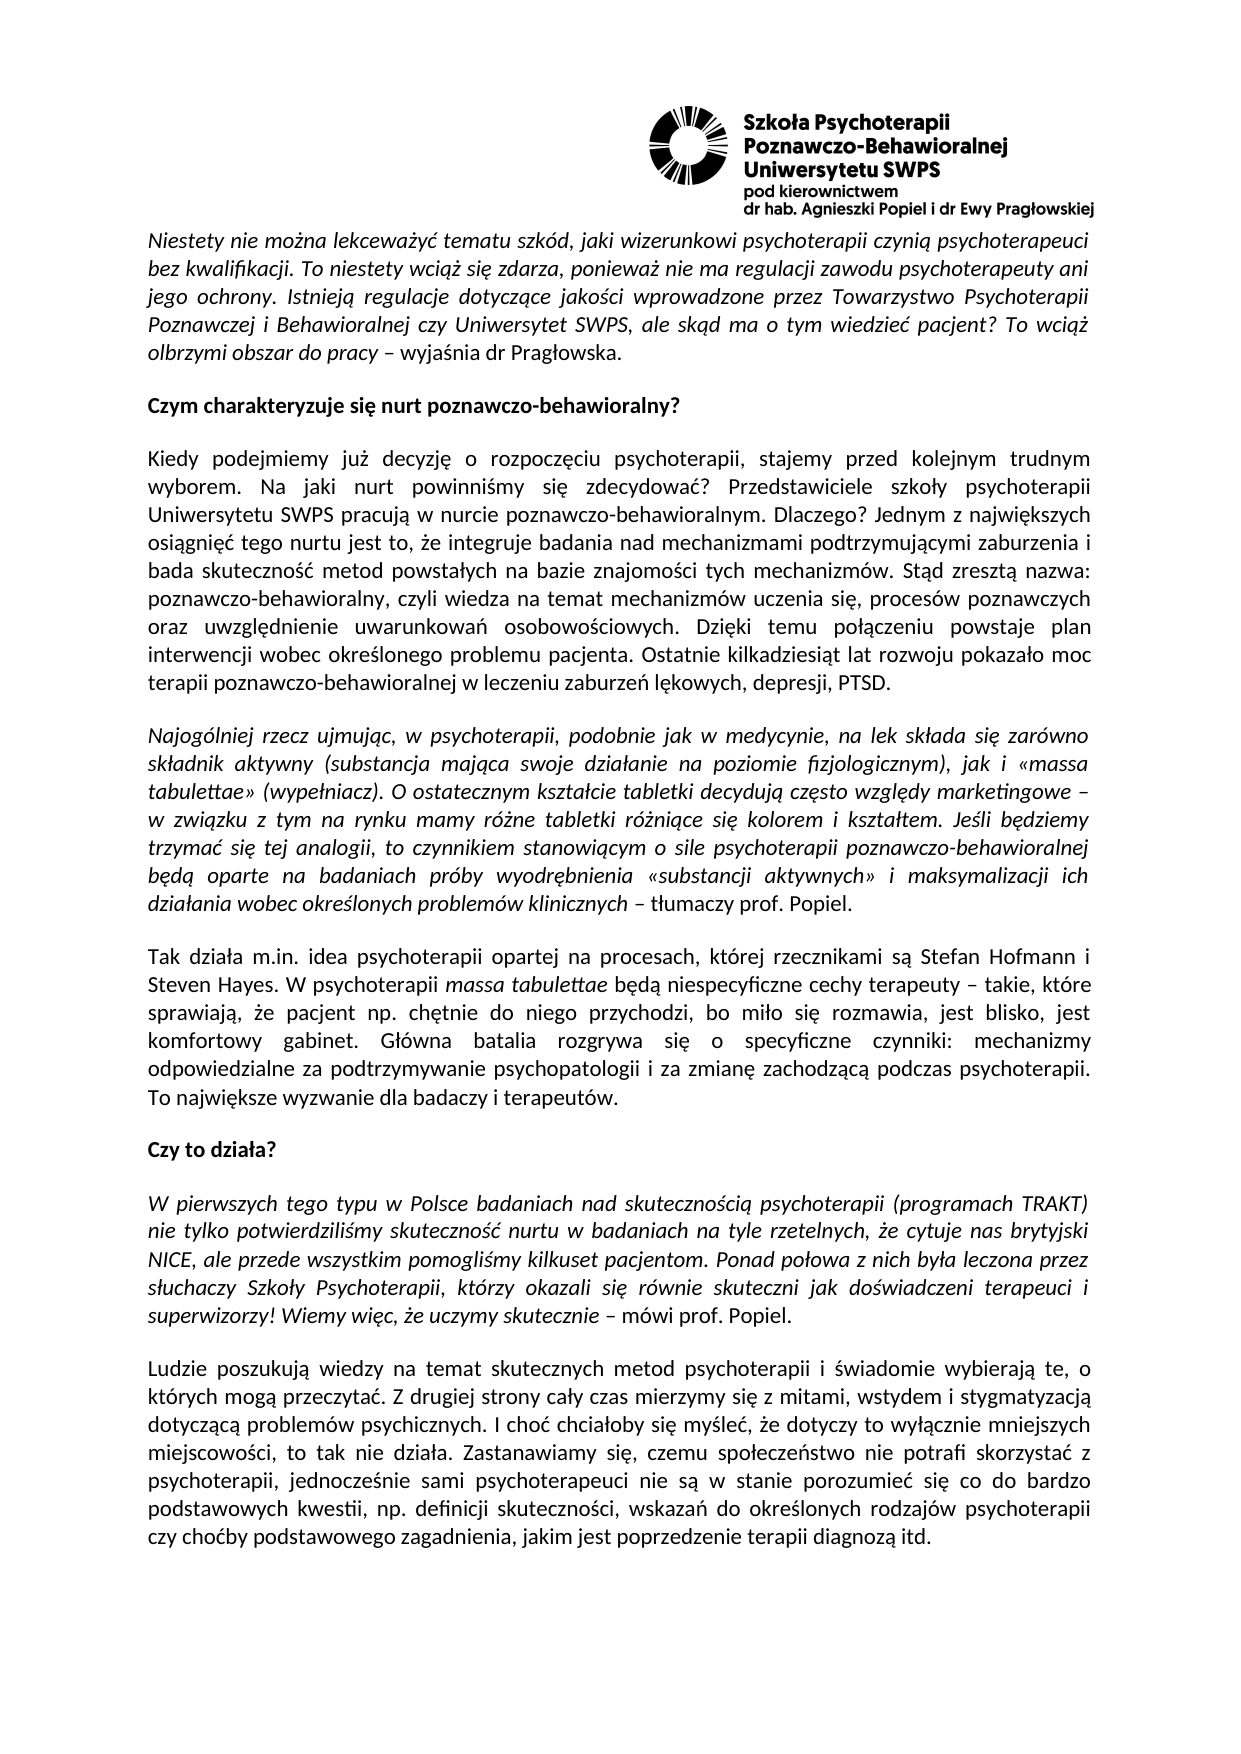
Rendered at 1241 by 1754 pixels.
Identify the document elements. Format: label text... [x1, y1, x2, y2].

text Ludzie poszukują wiedzy na temat skutecznych metod psychoterapii i świadomie wybierają te, o których mogą przeczytać. Z drugiej strony cały czas mierzymy się z mitami, wstydem i stygmatyzacją dotyczącą problemów psychicznych. I choć chciałoby się myśleć, że dotyczy to wyłącznie mniejszych miejscowości, to tak nie działa. Zastanawiamy się, czemu społeczeństwo nie potrafi skorzystać z psychoterapii, jednocześnie sami psychoterapeuci nie są w stanie porozumieć się co do bardzo podstawowych kwestii, np. definicji skuteczności, wskazań do określonych rodzajów psychoterapii czy choćby podstawowego zagadnienia, jakim jest poprzedzenie terapii diagnozą itd. [148, 1354, 1093, 1550]
text Czym charakteryzuje się nurt poznawczo-behawioralny? [148, 391, 1093, 419]
text Kiedy podejmiemy już decyzję o rozpoczęciu psychoterapii, stajemy przed kolejnym trudnym wyborem. Na jaki nurt powinniśmy się zdecydować? Przedstawiciele szkoły psychoterapii Uniwersytetu SWPS pracują w nurcie poznawczo-behawioralnym. Dlaczego? Jednym z największych osiągnięć tego nurtu jest to, że integruje badania nad mechanizmami podtrzymującymi zaburzenia i bada skuteczność metod powstałych na bazie znajomości tych mechanizmów. Stąd zresztą nazwa: poznawczo-behawioralny, czyli wiedza na temat mechanizmów uczenia się, procesów poznawczych oraz uwzględnienie uwarunkowań osobowościowych. Dzięki temu połączeniu powstaje plan interwencji wobec określonego problemu pacjenta. Ostatnie kilkadziesiąt lat rozwoju pokazało moc terapii poznawczo-behawioralnej w leczeniu zaburzeń lękowych, depresji, PTSD. [148, 444, 1093, 696]
text Niestety nie można lekceważyć tematu szkód, jaki wizerunkowi psychoterapii czynią psychoterapeuci bez kwalifikacji. To niestety wciąż się zdarza, ponieważ nie ma regulacji zawodu psychoterapeuty ani jego ochrony. Istnieją regulacje dotyczące jakości wprowadzone przez Towarzystwo Psychoterapii Poznawczej i Behawioralnej czy Uniwersytet SWPS, ale skąd ma o tym wiedzieć pacjent? To wciąż olbrzymi obszar do pracy – wyjaśnia dr Pragłowska. [148, 148, 1093, 366]
text Czy to działa? [148, 1136, 1093, 1164]
text Tak działa m.in. idea psychoterapii opartej na procesach, której rzecznikami są Stefan Hofmann i Steven Hayes. W psychoterapii massa tabulettae będą niespecyficzne cechy terapeuty – takie, które sprawiają, że pacjent np. chętnie do niego przychodzi, bo miło się rozmawia, jest blisko, jest komfortowy gabinet. Główna batalia rozgrywa się o specyficzne czynniki: mechanizmy odpowiedzialne za podtrzymywanie psychopatologii i za zmianę zachodzącą podczas psychoterapii. To największe wyzwanie dla badaczy i terapeutów. [148, 942, 1093, 1111]
picture [638, 96, 1110, 226]
text Najogólniej rzecz ujmując, w psychoterapii, podobnie jak w medycynie, na lek składa się zarówno składnik aktywny (substancja mająca swoje działanie na poziomie fizjologicznym), jak i «massa tabulettae» (wypełniacz). O ostatecznym kształcie tabletki decydują często względy marketingowe – w związku z tym na rynku mamy różne tabletki różniące się kolorem i kształtem. Jeśli będziemy trzymać się tej analogii, to czynnikiem stanowiącym o sile psychoterapii poznawczo-behawioralnej będą oparte na badaniach próby wyodrębnienia «substancji aktywnych» i maksymalizacji ich działania wobec określonych problemów klinicznych – tłumaczy prof. Popiel. [148, 721, 1093, 917]
text W pierwszych tego typu w Polsce badaniach nad skutecznością psychoterapii (programach TRAKT) nie tylko potwierdziliśmy skuteczność nurtu w badaniach na tyle rzetelnych, że cytuje nas brytyjski NICE, ale przede wszystkim pomogliśmy kilkuset pacjentom. Ponad połowa z nich była leczona przez słuchaczy Szkoły Psychoterapii, którzy okazali się równie skuteczni jak doświadczeni terapeuci i superwizorzy! Wiemy więc, że uczymy skutecznie – mówi prof. Popiel. [148, 1189, 1093, 1329]
